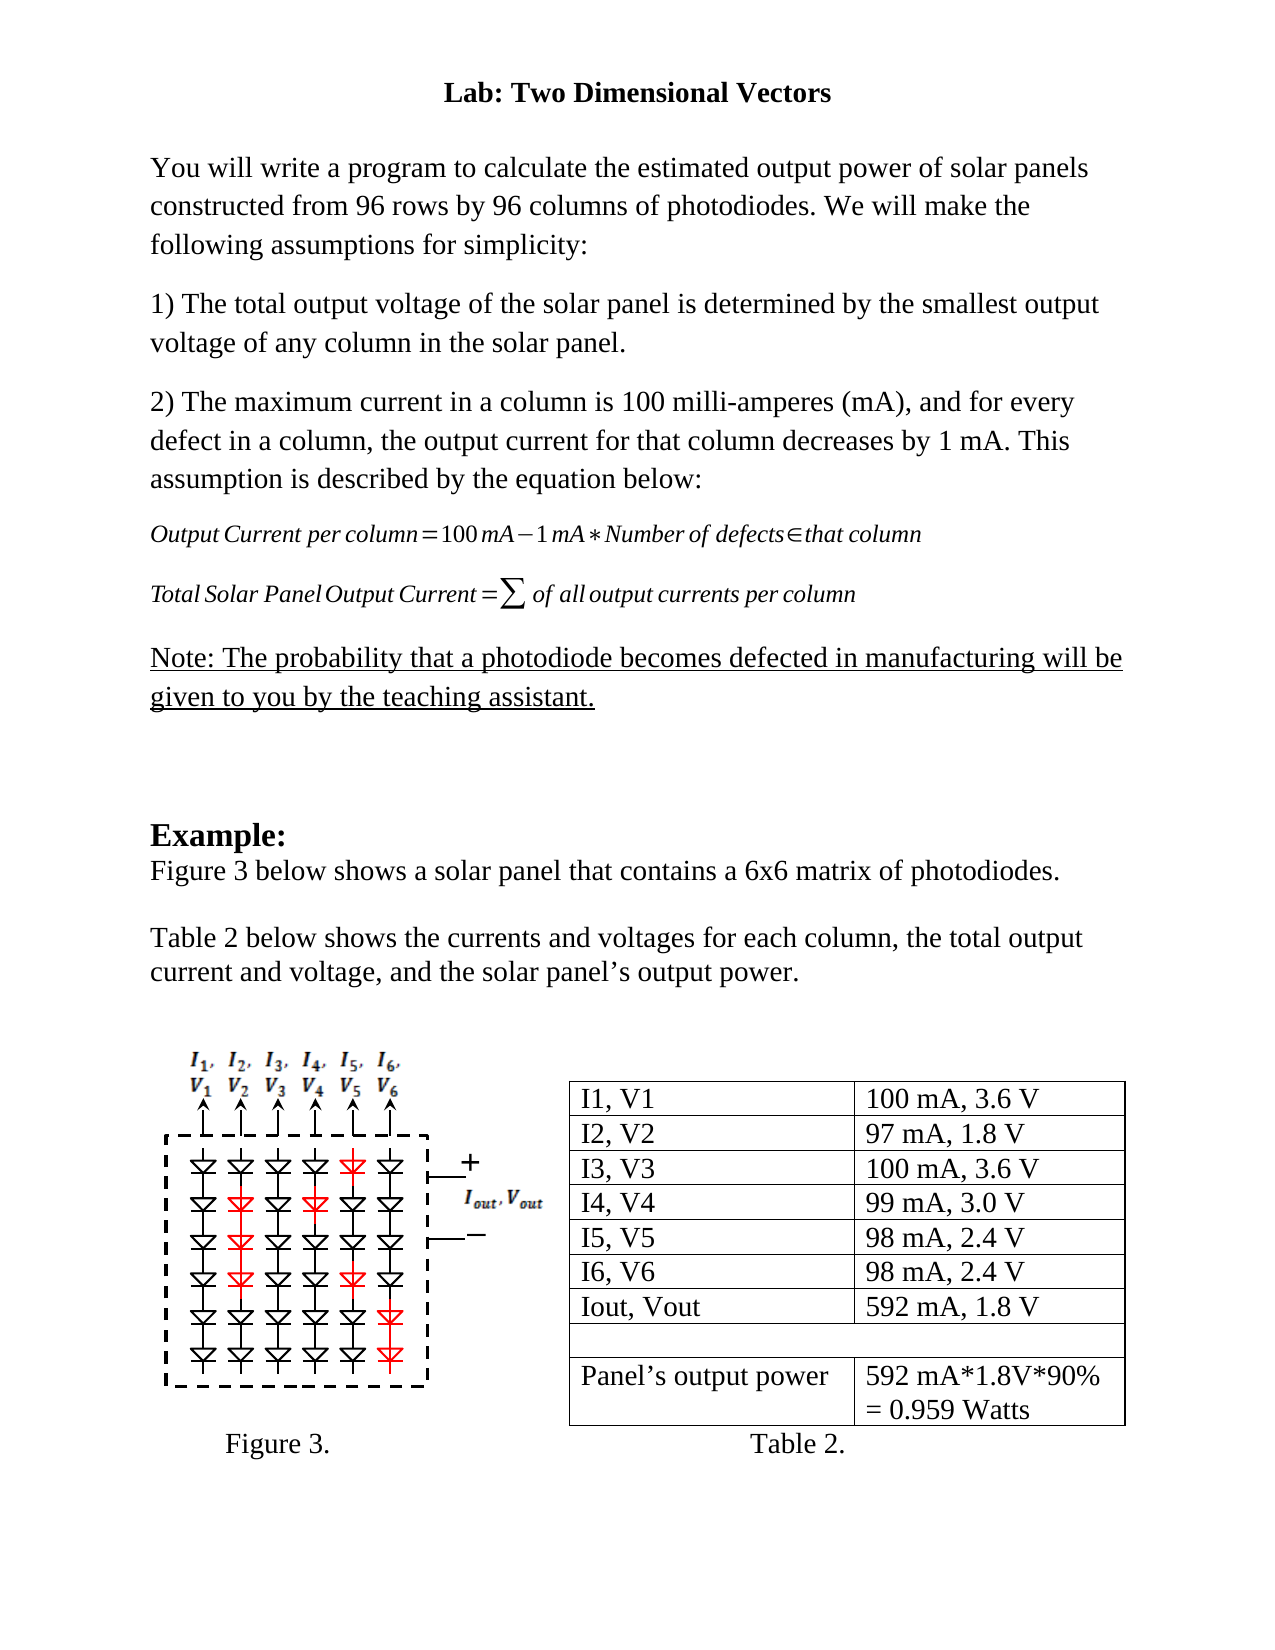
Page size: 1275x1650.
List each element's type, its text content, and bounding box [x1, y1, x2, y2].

picture [228, 1047, 252, 1102]
picture [265, 1047, 289, 1102]
picture [302, 1047, 327, 1102]
table_header 100 mA, 3.6 V [855, 1082, 1124, 1115]
table_cell [570, 1324, 1124, 1357]
table_cell I2, V2 [570, 1116, 854, 1150]
table_cell 98 mA, 2.4 V [855, 1220, 1124, 1253]
text Example: [150, 815, 1125, 853]
text You will write a program to calculate the estimated output power of solar panels constructed from 96 rows by 96 columns of photodiodes. We will make the following assumptions for simplicity: [150, 150, 1125, 261]
picture [190, 1047, 215, 1102]
picture [377, 1047, 401, 1102]
text Figure 3 below shows a solar panel that contains a 6x6 matrix of photodiodes. [150, 853, 1125, 887]
table_cell 592 mA*1.8V*90% = 0.959 Watts [855, 1358, 1124, 1425]
text Table 2 below shows the currents and voltages for each column, the total output current and voltage, and the solar panel’s output power. [150, 921, 1125, 988]
table_cell I4, V4 [570, 1185, 854, 1219]
table_cell 100 mA, 3.6 V [855, 1151, 1124, 1184]
table_cell I6, V6 [570, 1255, 854, 1288]
text 2) The maximum current in a column is 100 milli-amperes (mA), and for every defect in a column, the output current for that column decreases by 1 mA. This assumption is described by the equation below: [150, 384, 1125, 495]
text Note: The probability that a photodiode becomes defected in manufacturing will be given to you by the teaching assistant. [150, 641, 1125, 713]
table_cell I3, V3 [570, 1151, 854, 1184]
picture [464, 1185, 545, 1214]
table_cell I5, V5 [570, 1220, 854, 1253]
table_cell 99 mA, 3.0 V [855, 1185, 1124, 1219]
text Figure 3. Table 2. [150, 1426, 1125, 1460]
table_cell 98 mA, 2.4 V [855, 1255, 1124, 1288]
table_cell Panel’s output power [570, 1358, 854, 1425]
table_cell 97 mA, 1.8 V [855, 1116, 1124, 1150]
table_cell Iout, Vout [570, 1289, 854, 1323]
table_header I1, V1 [570, 1082, 854, 1115]
text 1) The total output voltage of the solar panel is determined by the smallest output voltage of any column in the solar panel. [150, 286, 1125, 358]
picture [340, 1047, 364, 1102]
table_cell 592 mA, 1.8 V [855, 1289, 1124, 1323]
